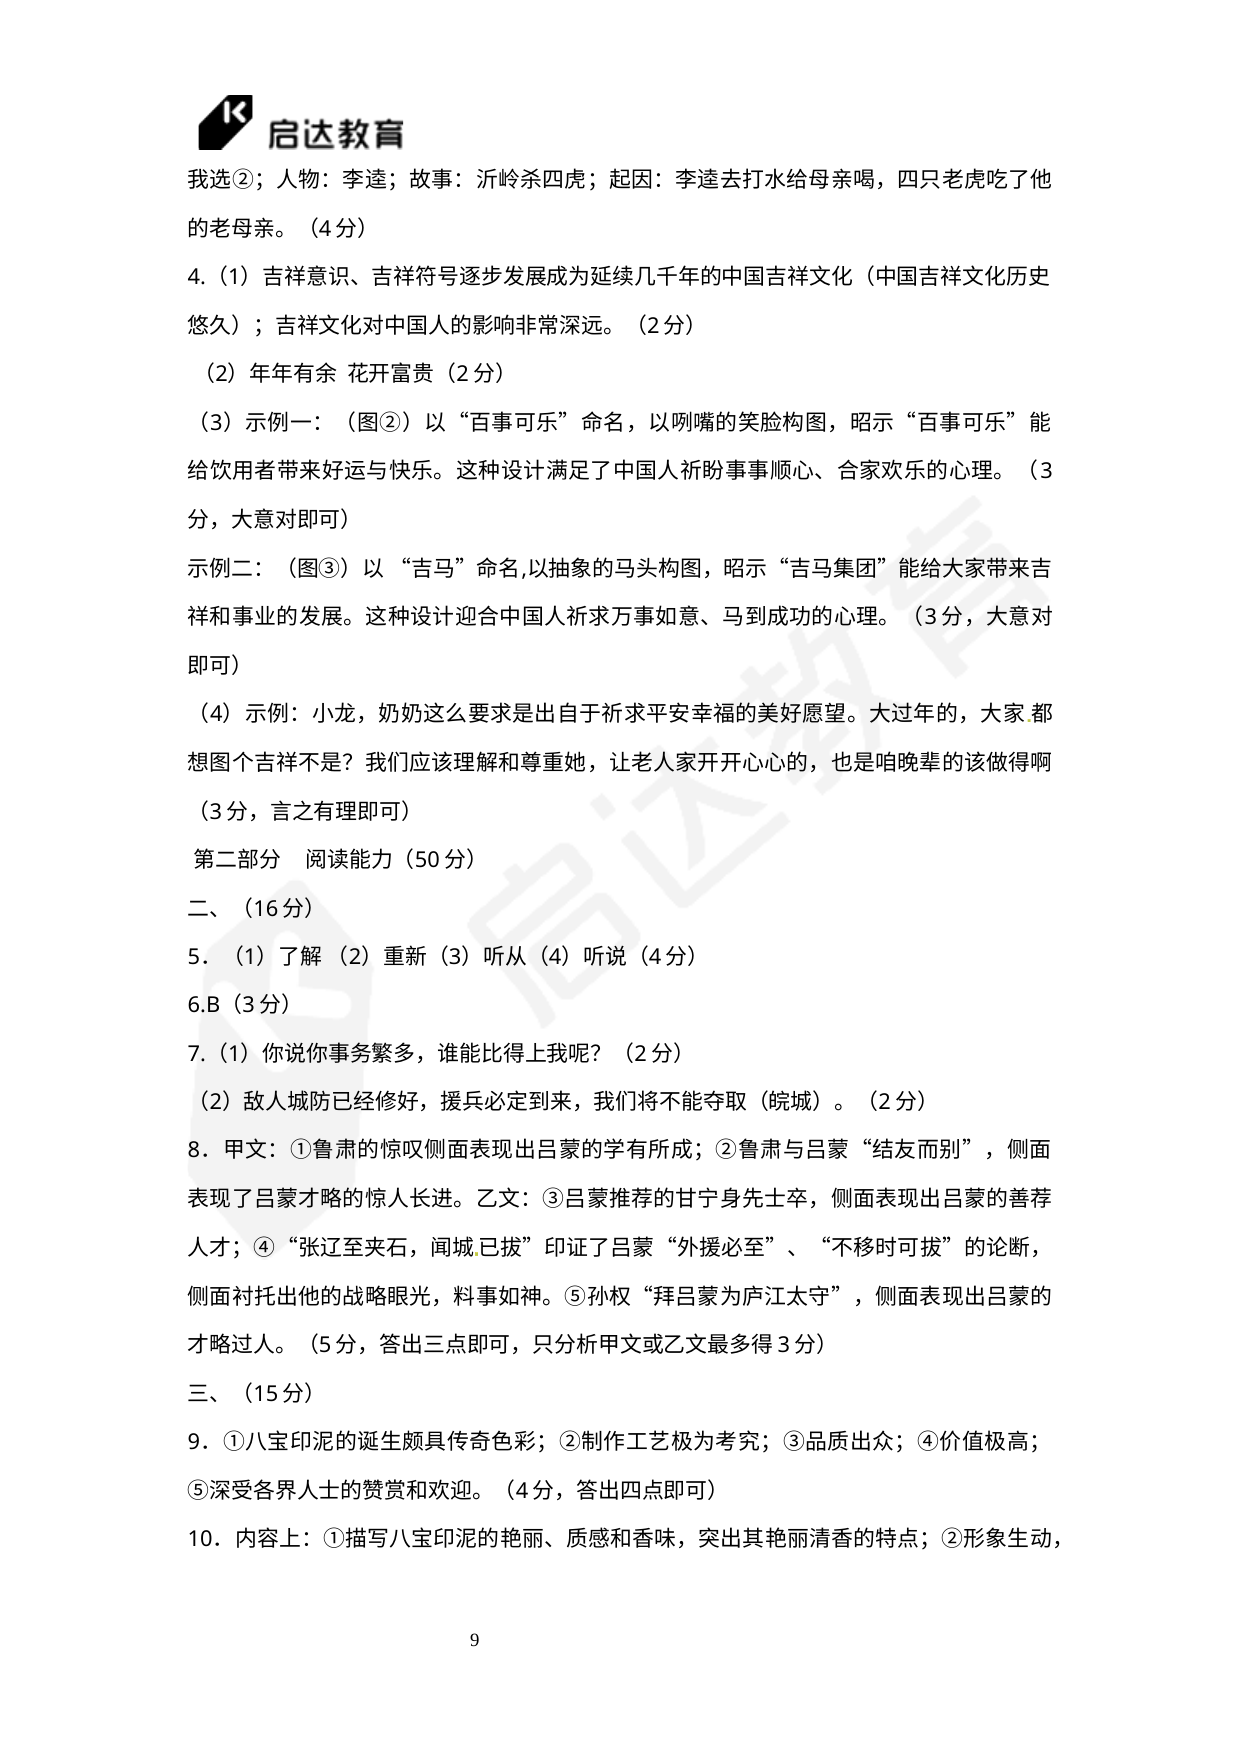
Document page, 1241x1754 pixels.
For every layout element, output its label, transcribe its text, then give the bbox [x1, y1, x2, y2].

picture [198, 95, 404, 150]
text 二、（16分） [187, 890, 1053, 923]
text 示例二：（图③）以 “吉马”命名,以抽象的马头构图，昭示“吉马集团”能给大家带来吉祥和事业的发展。这种设计迎合中国人祈求万事如意、马到成功的心理。（3分，大意对即可） [187, 550, 1053, 680]
text 三、（15分） [187, 1375, 1053, 1408]
text 4.（1）吉祥意识、吉祥符号逐步发展成为延续几千年的中国吉祥文化（中国吉祥文化历史悠久）；吉祥文化对中国人的影响非常深远。（2分） [187, 259, 1053, 340]
text 6.B（3分） [187, 987, 1053, 1019]
text 第二部分 阅读能力（50分） [187, 842, 1053, 874]
text （4）示例：小龙，奶奶这么要求是出自于祈求平安幸福的美好愿望。大过年的，大家都想图个吉祥不是？我们应该理解和尊重她，让老人家开开心心的，也是咱晚辈的该做得啊！（3分，言之有理即可） [187, 696, 1053, 826]
text 7.（1）你说你事务繁多，谁能比得上我呢？（2分） [187, 1035, 1053, 1068]
text 9．①八宝印泥的诞生颇具传奇色彩；②制作工艺极为考究；③品质出众；④价值极高；⑤深受各界人士的赞赏和欢迎。（4分，答出四点即可） [187, 1424, 1053, 1505]
text （2）年年有余 花开富贵（2分） [187, 356, 1053, 389]
text （3）示例一：（图②）以“百事可乐”命名，以咧嘴的笑脸构图，昭示“百事可乐”能给饮用者带来好运与快乐。这种设计满足了中国人祈盼事事顺心、合家欢乐的心理。（3分，大意对即可） [187, 404, 1053, 534]
text 我选②；人物：李逵；故事：沂岭杀四虎；起因：李逵去打水给母亲喝，四只老虎吃了他的老母亲。（4分） [187, 162, 1053, 243]
text 8．甲文：①鲁肃的惊叹侧面表现出吕蒙的学有所成；②鲁肃与吕蒙“结友而别”，侧面表现了吕蒙才略的惊人长进。乙文：③吕蒙推荐的甘宁身先士卒，侧面表现出吕蒙的善荐人才；④“张辽至夹石，闻城已拔”印证了吕蒙“外援必至”、“不移时可拔”的论断，侧面衬托出他的战略眼光，料事如神。⑤孙权“拜吕蒙为庐江太守”，侧面表现出吕蒙的才略过人。（5分，答出三点即可，只分析甲文或乙文最多得3分） [187, 1132, 1053, 1359]
text 5．（1）了解 （2）重新（3）听从（4）听说（4分） [187, 939, 1053, 971]
text （2）敌人城防已经修好，援兵必定到来，我们将不能夺取（皖城）。（2分） [187, 1084, 1053, 1116]
text 10．内容上：①描写八宝印泥的艳丽、质感和香味，突出其艳丽清香的特点；②形象生动，吸引读者兴趣。结构上：③引出说明对象八宝印泥；④为下文写八宝印泥的传奇色彩作铺垫。（3分，内容2分，结构1分） [187, 1521, 1053, 1553]
